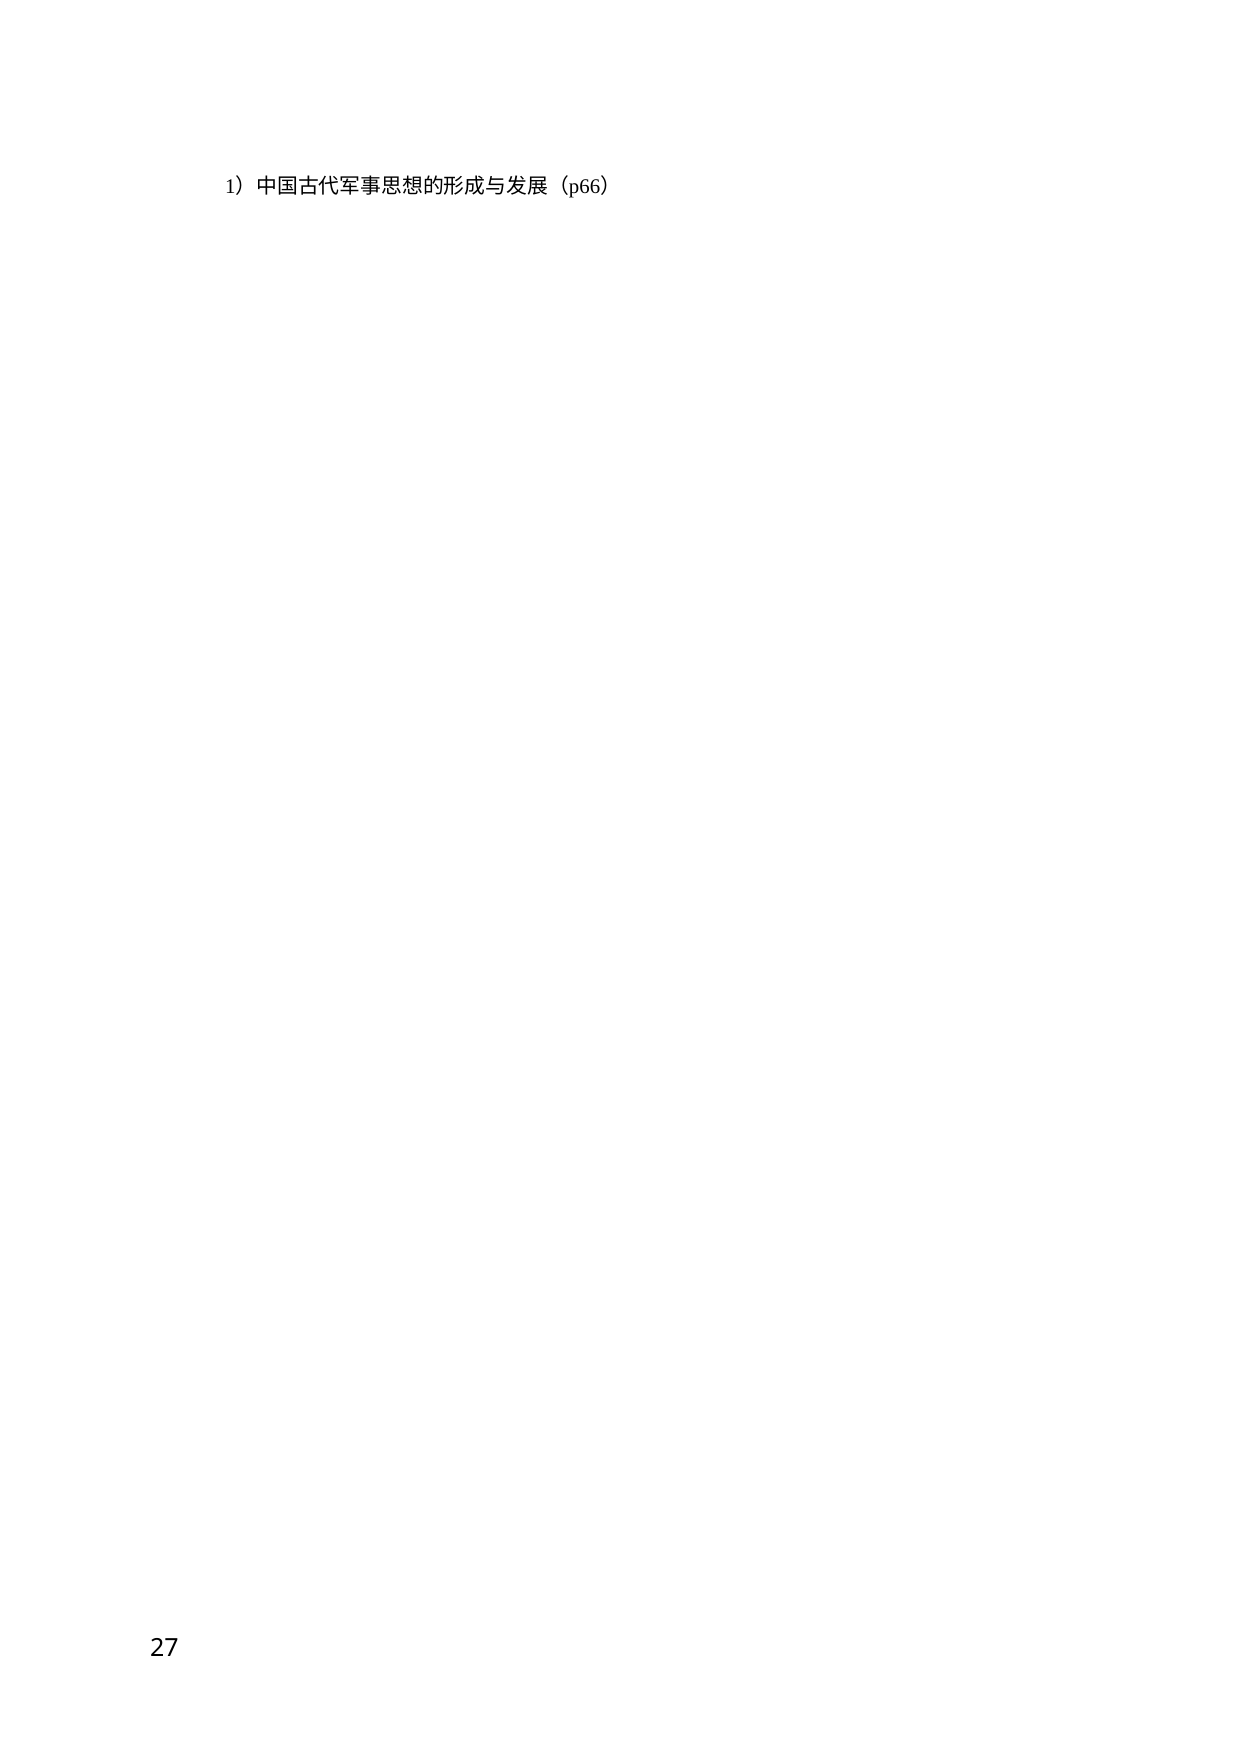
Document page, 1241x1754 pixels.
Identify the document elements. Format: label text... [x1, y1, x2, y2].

text 1）中国古代军事思想的形成与发展（p66） [150, 169, 1090, 199]
